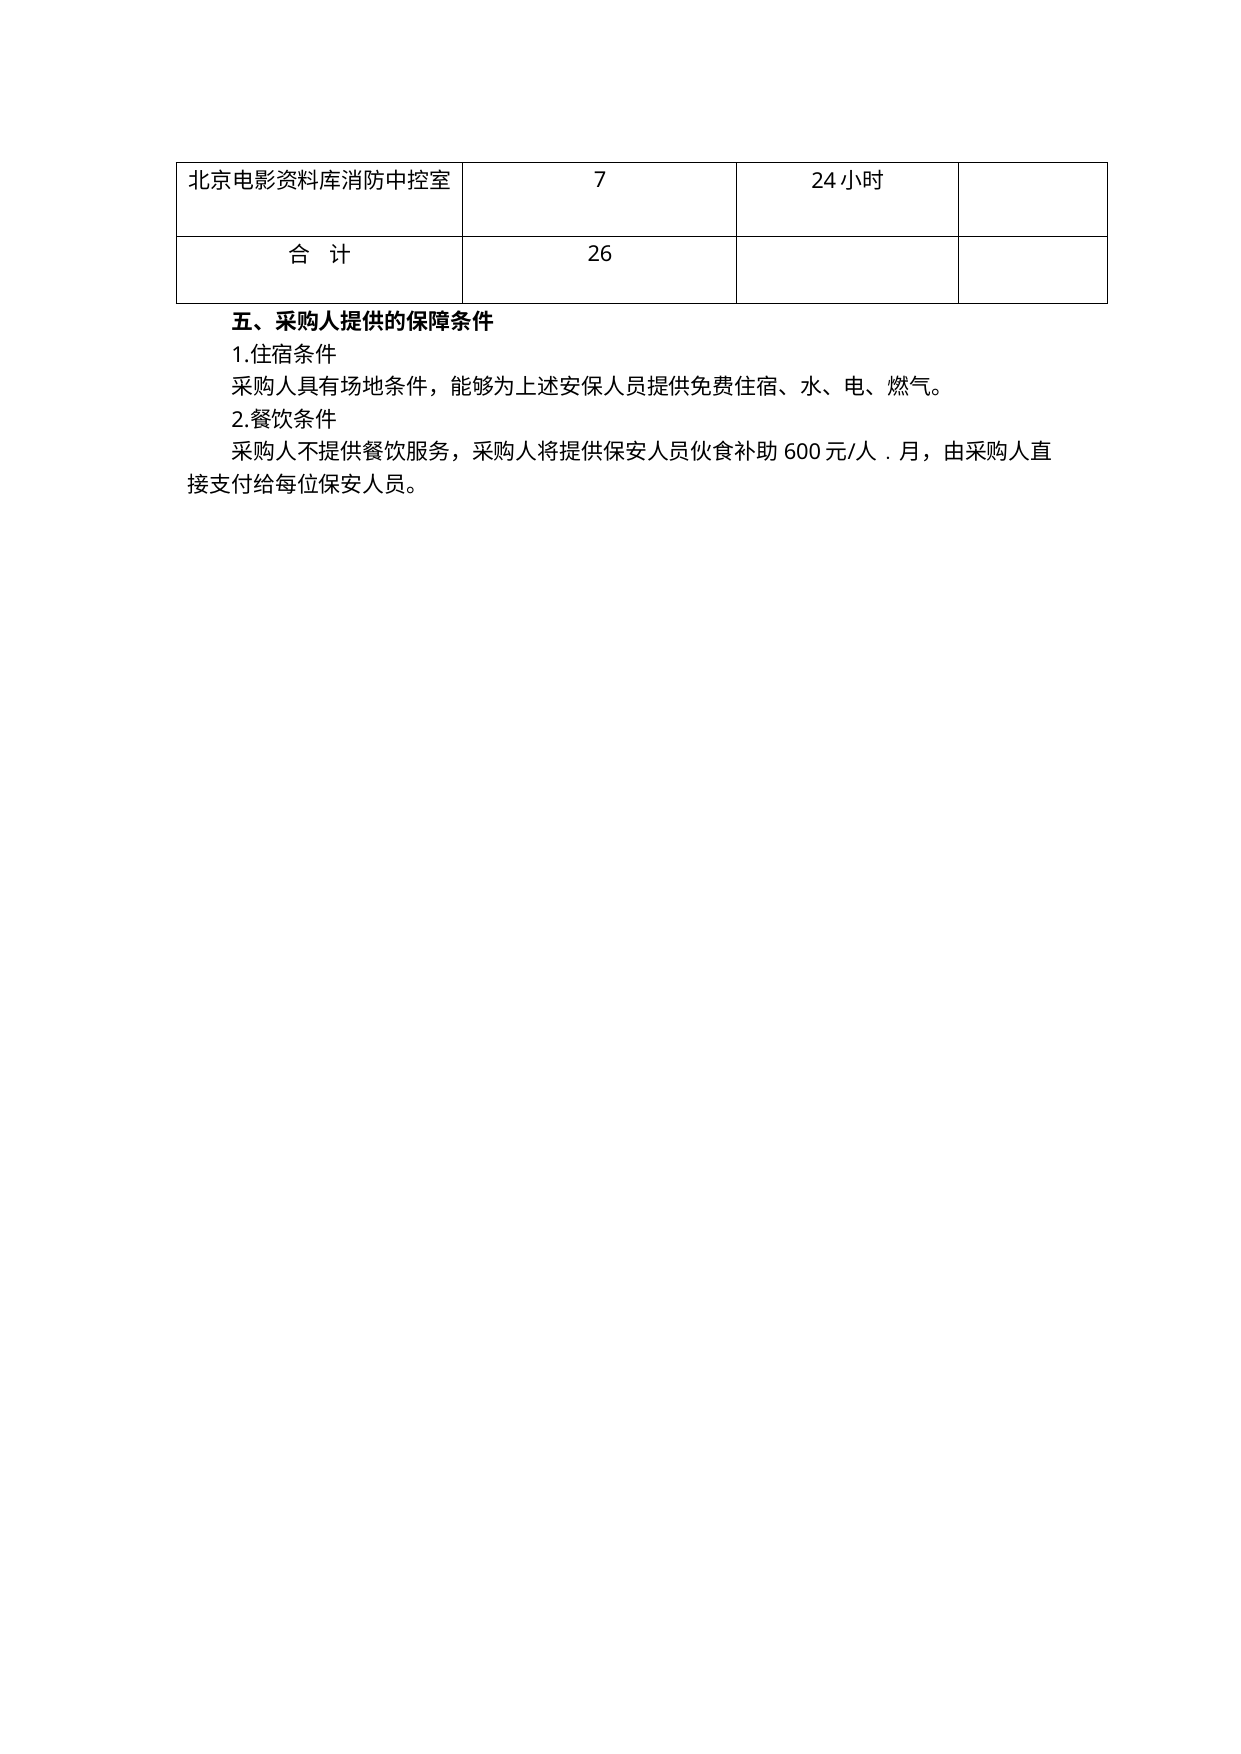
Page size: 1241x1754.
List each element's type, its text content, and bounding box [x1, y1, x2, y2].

table_cell [737, 237, 958, 303]
table_cell 北京电影资料库消防中控室 [177, 163, 462, 236]
text 五、采购人提供的保障条件 [187, 304, 1053, 336]
table_cell 24小时 [737, 163, 958, 236]
table_cell [959, 163, 1107, 236]
text 1.住宿条件 [187, 336, 1053, 369]
table_cell 7 [463, 163, 736, 236]
table_cell 合 计 [177, 237, 462, 303]
text 采购人具有场地条件，能够为上述安保人员提供免费住宿、水、电、燃气。 [187, 369, 1053, 401]
text 采购人不提供餐饮服务，采购人将提供保安人员伙食补助600元/人﹒月，由采购人直接支付给每位保安人员。 [187, 434, 1053, 499]
text 2.餐饮条件 [187, 401, 1053, 434]
table_cell [959, 237, 1107, 303]
table_cell 26 [463, 237, 736, 303]
